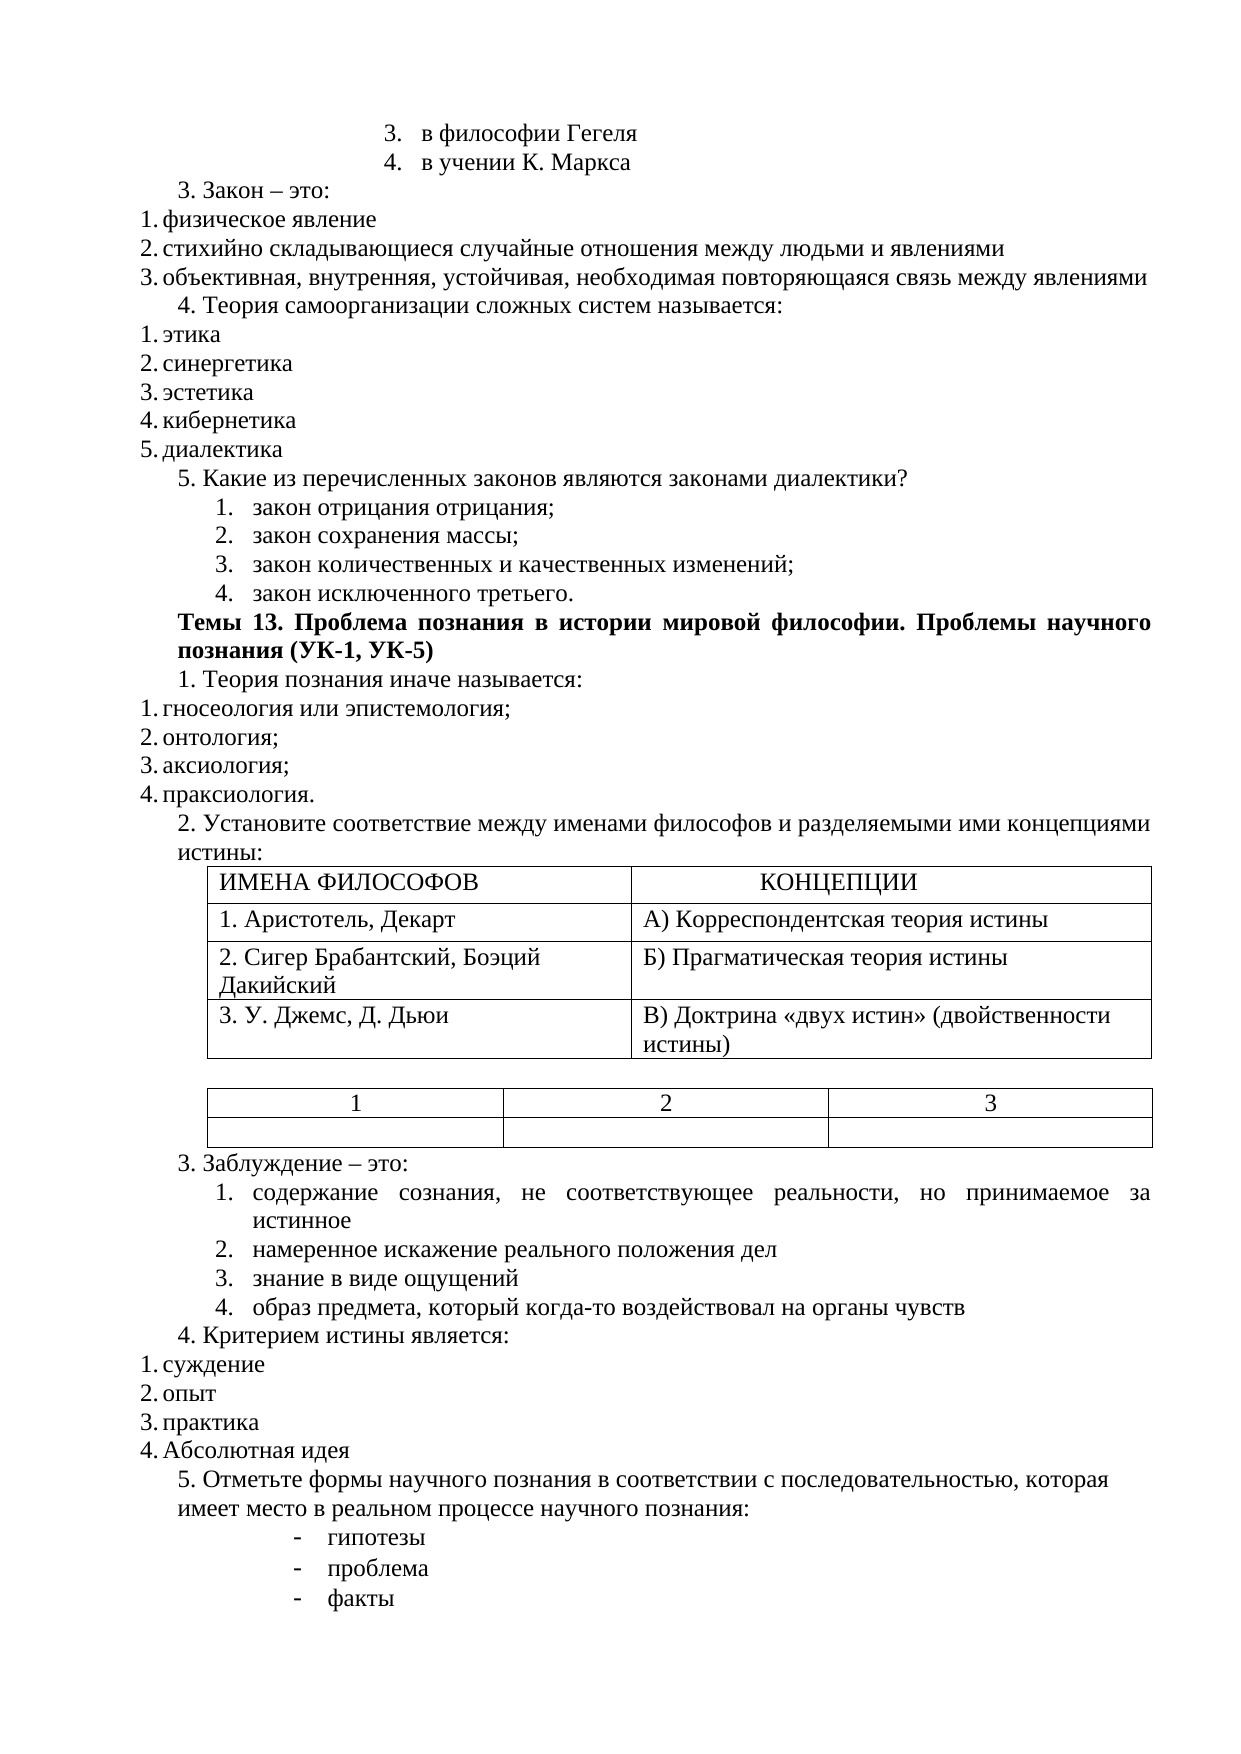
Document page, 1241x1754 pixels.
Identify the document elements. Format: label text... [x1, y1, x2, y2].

text 3. Заблуждение – это: [177, 1148, 1152, 1177]
list онтология; [140, 722, 1152, 751]
table_header 3 [829, 1089, 1152, 1117]
list этика [140, 319, 1152, 348]
list проблема [290, 1553, 1152, 1583]
list закон исключенного третьего. [215, 578, 1152, 607]
list опыт [140, 1378, 1152, 1407]
table_cell 3. У. Джемс, Д. Дьюи [208, 1000, 631, 1058]
table_header 2 [504, 1089, 828, 1117]
text 5. Какие из перечисленных законов являются законами диалектики? [177, 463, 1152, 492]
text Темы 13. Проблема познания в истории мировой философии. Проблемы научного познания (УК-1, УК-5) [177, 607, 1152, 664]
list знание в виде ощущений [215, 1263, 1152, 1292]
list в философии Гегеля [383, 118, 1152, 147]
text 5. Отметьте формы научного познания в соответствии с последовательностью, которая имеет место в реальном процессе научного познания: [177, 1464, 1152, 1522]
text 4. Теория самоорганизации сложных систем называется: [177, 291, 1152, 319]
list Абсолютная идея [140, 1436, 1152, 1464]
list стихийно складывающиеся случайные отношения между людьми и явлениями [140, 233, 1152, 262]
list праксиология. [140, 779, 1152, 808]
text 4. Критерием истины является: [177, 1321, 1152, 1349]
table_cell [829, 1118, 1152, 1147]
list объективная, внутренняя, устойчивая, необходимая повторяющаяся связь между явлениями [140, 262, 1152, 291]
list синергетика [140, 348, 1152, 377]
table_cell 2. Сигер Брабантский, Боэций Дакийский [208, 942, 631, 999]
list аксиология; [140, 751, 1152, 779]
table_cell В) Доктрина «двух истин» (двойственности истины) [632, 1000, 1151, 1058]
list гносеология или эпистемология; [140, 693, 1152, 722]
table_header КОНЦЕПЦИИ [632, 867, 1151, 903]
list эстетика [140, 377, 1152, 406]
list факты [290, 1583, 1152, 1614]
table_header ИМЕНА ФИЛОСОФОВ [208, 867, 631, 903]
text 3. Закон – это: [177, 176, 1152, 204]
list гипотезы [290, 1522, 1152, 1553]
text 1. Теория познания иначе называется: [177, 664, 1152, 693]
list суждение [140, 1349, 1152, 1378]
list в учении К. Маркса [383, 147, 1152, 176]
table_cell [504, 1118, 828, 1147]
list образ предмета, который когда-то воздействовал на органы чувств [215, 1292, 1152, 1321]
list закон отрицания отрицания; [215, 492, 1152, 521]
text 2. Установите соответствие между именами философов и разделяемыми ими концепциями истины: [177, 808, 1152, 866]
list кибернетика [140, 406, 1152, 434]
table_header 1 [208, 1089, 503, 1117]
table_cell Б) Прагматическая теория истины [632, 942, 1151, 999]
list диалектика [140, 434, 1152, 463]
table_cell [208, 1118, 503, 1147]
list закон количественных и качественных изменений; [215, 549, 1152, 578]
list практика [140, 1407, 1152, 1436]
table_cell 1. Аристотель, Декарт [208, 904, 631, 941]
list намеренное искажение реального положения дел [215, 1234, 1152, 1263]
table_cell А) Корреспондентская теория истины [632, 904, 1151, 941]
list физическое явление [140, 204, 1152, 233]
list закон сохранения массы; [215, 521, 1152, 549]
list содержание сознания, не соответствующее реальности, но принимаемое за истинное [215, 1177, 1152, 1234]
